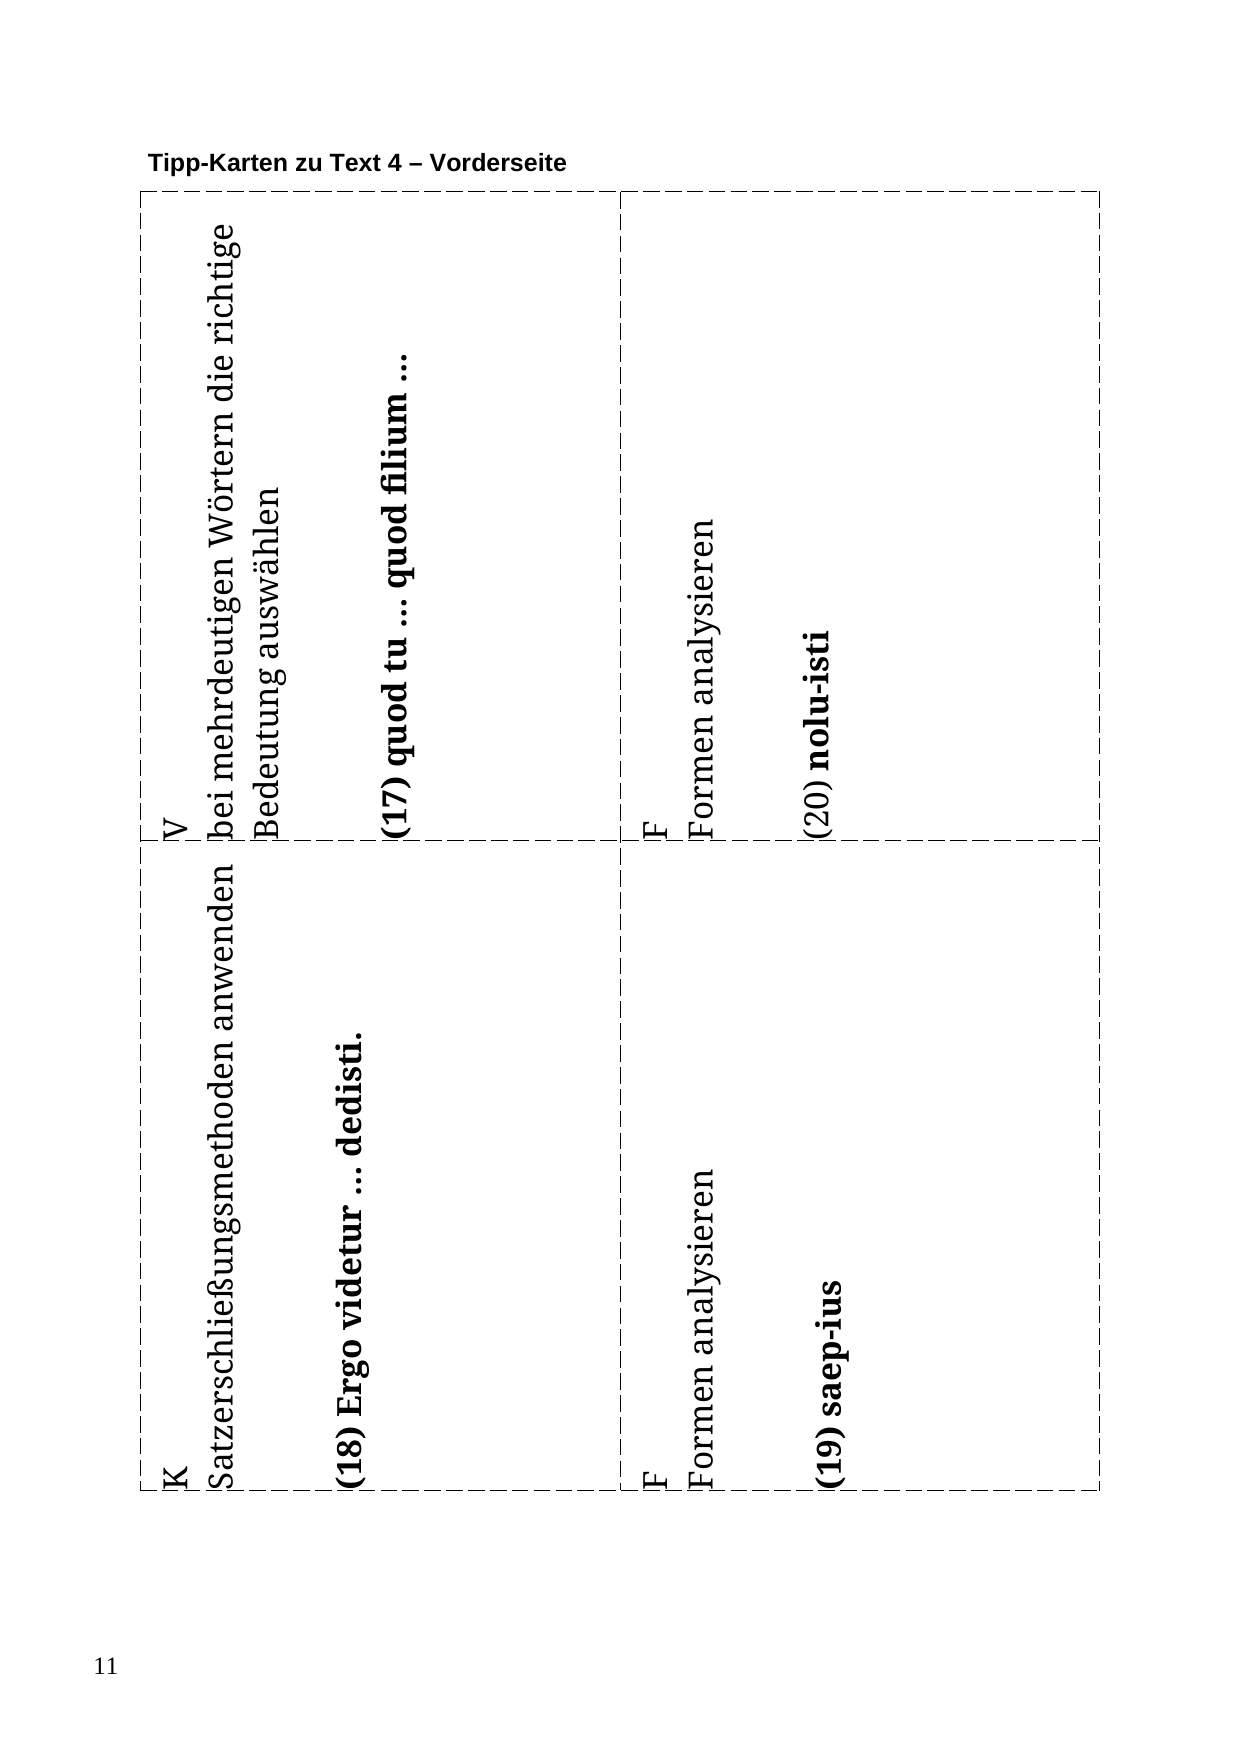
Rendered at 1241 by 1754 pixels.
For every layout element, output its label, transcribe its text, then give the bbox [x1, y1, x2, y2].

table_header F Formen analysieren (20) nolu-isti [620, 191, 1100, 840]
text Tipp-Karten zu Text 4 – Vorderseite [148, 148, 1093, 176]
table_cell K Satzerschließungsmethoden anwenden (18) Ergo videtur … dedisti. [140, 840, 620, 1490]
table_header V bei mehrdeutigen Wörtern die richtige Bedeutung auswählen (17) quod tu … quod filium … [140, 191, 620, 840]
table_cell F Formen analysieren (19) saep-ius [620, 840, 1100, 1490]
